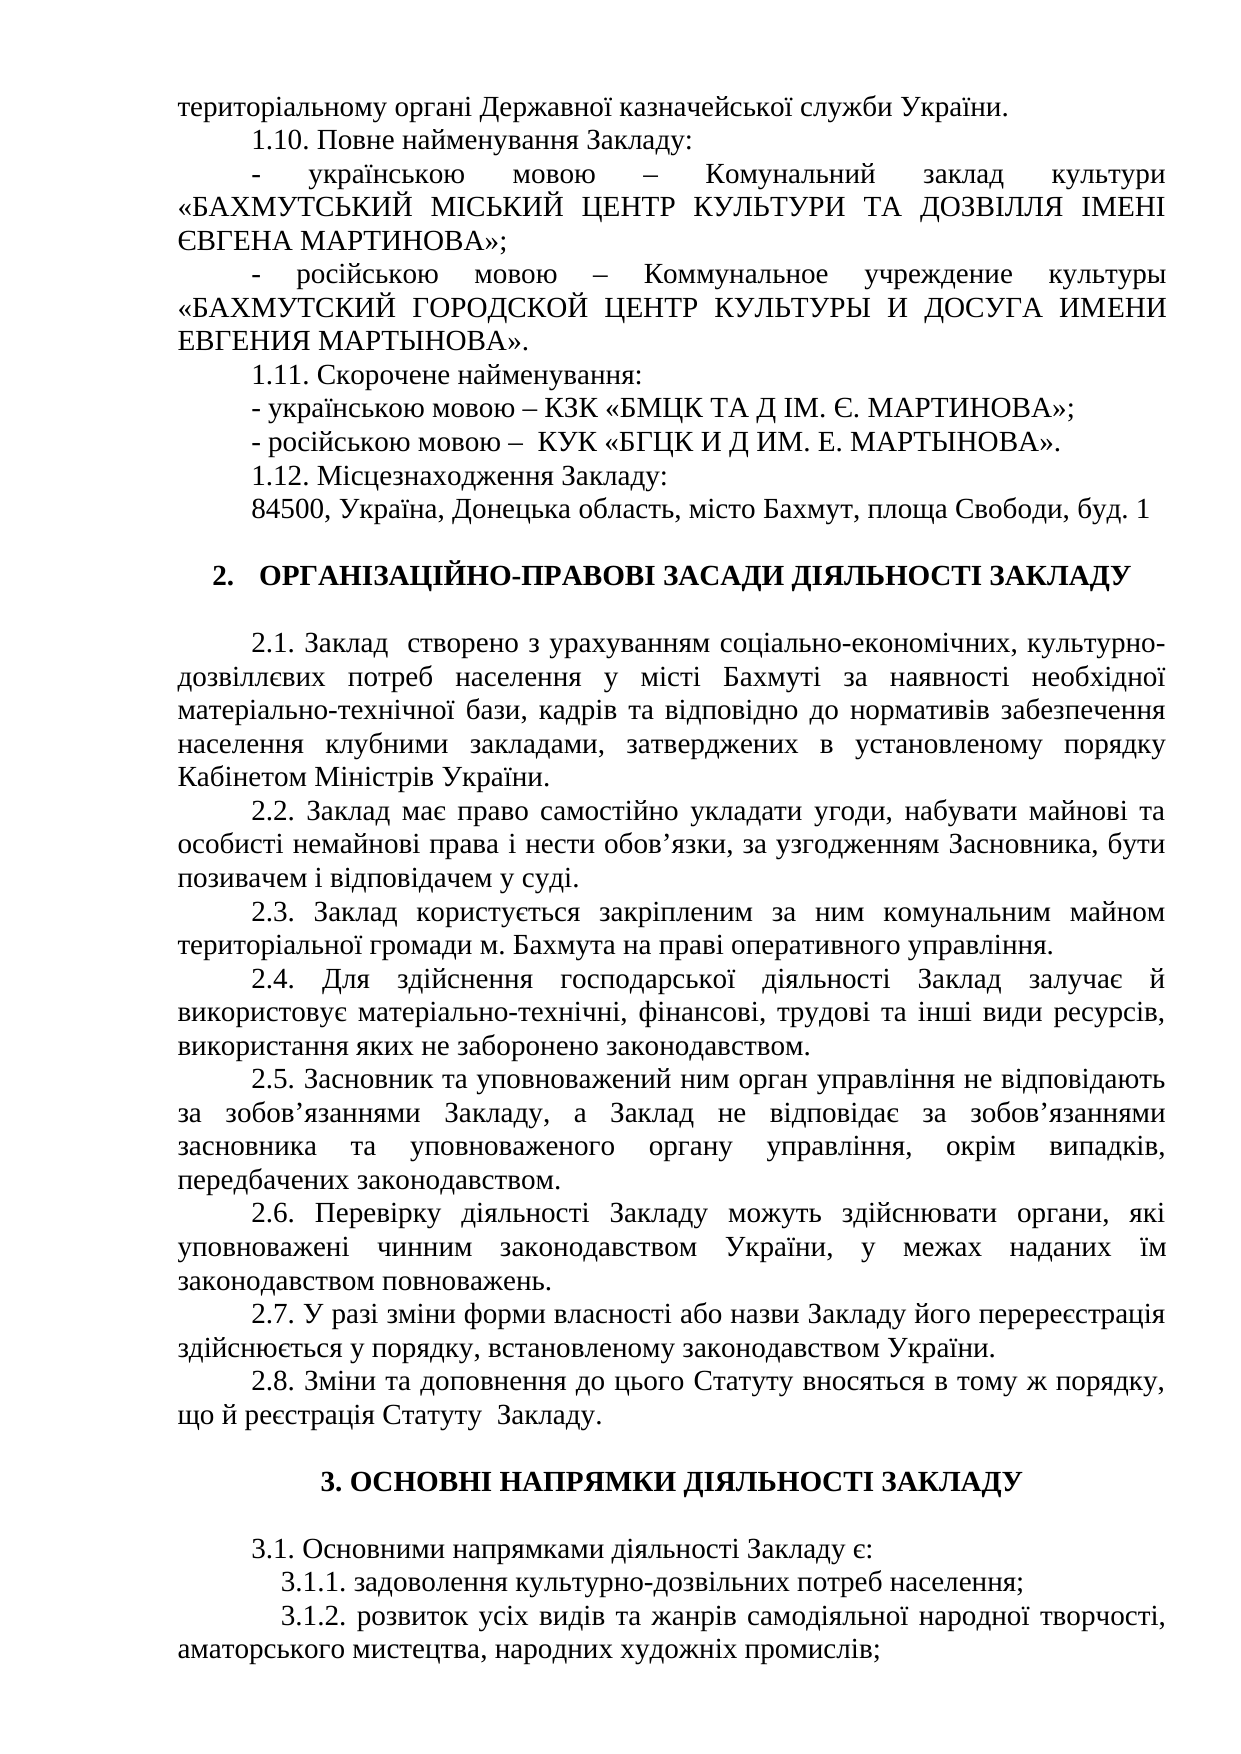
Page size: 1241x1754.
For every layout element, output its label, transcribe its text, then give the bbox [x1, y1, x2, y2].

text 2.3. Заклад користується закріпленим за ним комунальним майном територіальної громади м. Бахмута на праві оперативного управління. [177, 894, 1167, 961]
text 3.1. Основними напрямками діяльності Закладу є: [177, 1531, 1167, 1564]
text 3. ОСНОВНІ НАПРЯМКИ ДІЯЛЬНОСТІ ЗАКЛАДУ [177, 1464, 1167, 1497]
text 2.4. Для здійснення господарської діяльності Заклад залучає й використовує матеріально-технічні, фінансові, трудові та інші види ресурсів, використання яких не заборонено законодавством. [177, 961, 1167, 1061]
text 2.1. Заклад створено з урахуванням соціально-економічних, культурно-дозвіллєвих потреб населення у місті Бахмуті за наявності необхідної матеріально-технічної бази, кадрів та відповідно до нормативів забезпечення населення клубними закладами, затверджених в установленому порядку Кабінетом Міністрів України. [177, 625, 1167, 793]
text 2.7. У разі зміни форми власності або назви Закладу його перереєстрація здійснюється у порядку, встановленому законодавством України. [177, 1296, 1167, 1363]
text 84500, Україна, Донецька область, місто Бахмут, площа Свободи, буд. 1 [177, 491, 1167, 525]
text - російською мовою – Коммунальное учреждение культуры «БАХМУТСКИЙ ГОРОДСКОЙ ЦЕНТР КУЛЬТУРЫ И ДОСУГА ИМЕНИ ЕВГЕНИЯ МАРТЫНОВА». [177, 256, 1167, 357]
text 3.1.1. задоволення культурно-дозвільних потреб населення; [177, 1564, 1167, 1598]
text 2.2. Заклад має право самостійно укладати угоди, набувати майнові та особисті немайнові права і нести обов’язки, за узгодженням Засновника, бути позивачем і відповідачем у суді. [177, 793, 1167, 894]
text 2.6. Перевірку діяльності Закладу можуть здійснювати органи, які уповноважені чинним законодавством України, у межах наданих їм законодавством повноважень. [177, 1196, 1167, 1296]
text 1.11. Скорочене найменування: [177, 357, 1167, 391]
text 1.10. Повне найменування Закладу: [177, 122, 1167, 156]
text - російською мовою – КУК «БГЦК И Д ИМ. Е. МАРТЫНОВА». [177, 424, 1167, 458]
text 1.12. Місцезнаходження Закладу: [177, 458, 1167, 491]
list ОРГАНІЗАЦІЙНО-ПРАВОВІ ЗАСАДИ ДІЯЛЬНОСТІ ЗАКЛАДУ [177, 558, 1167, 592]
text 2.8. Зміни та доповнення до цього Статуту вносяться в тому ж порядку, що й реєстрація Статуту Закладу. [177, 1363, 1167, 1430]
text - українською мовою – КЗК «БМЦК ТА Д ІМ. Є. МАРТИНОВА»; [177, 391, 1167, 424]
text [177, 89, 1167, 122]
text 3.1.2. розвиток усіх видів та жанрів самодіяльної народної творчості, аматорського мистецтва, народних художніх промислів; [177, 1598, 1167, 1665]
text - українською мовою – Комунальний заклад культури «БАХМУТСЬКИЙ МІСЬКИЙ ЦЕНТР КУЛЬТУРИ ТА ДОЗВІЛЛЯ ІМЕНІ ЄВГЕНА МАРТИНОВА»; [177, 156, 1167, 256]
text 2.5. Засновник та уповноважений ним орган управління не відповідають за зобов’язаннями Закладу, а Заклад не відповідає за зобов’язаннями засновника та уповноваженого органу управління, окрім випадків, передбачених законодавством. [177, 1061, 1167, 1196]
